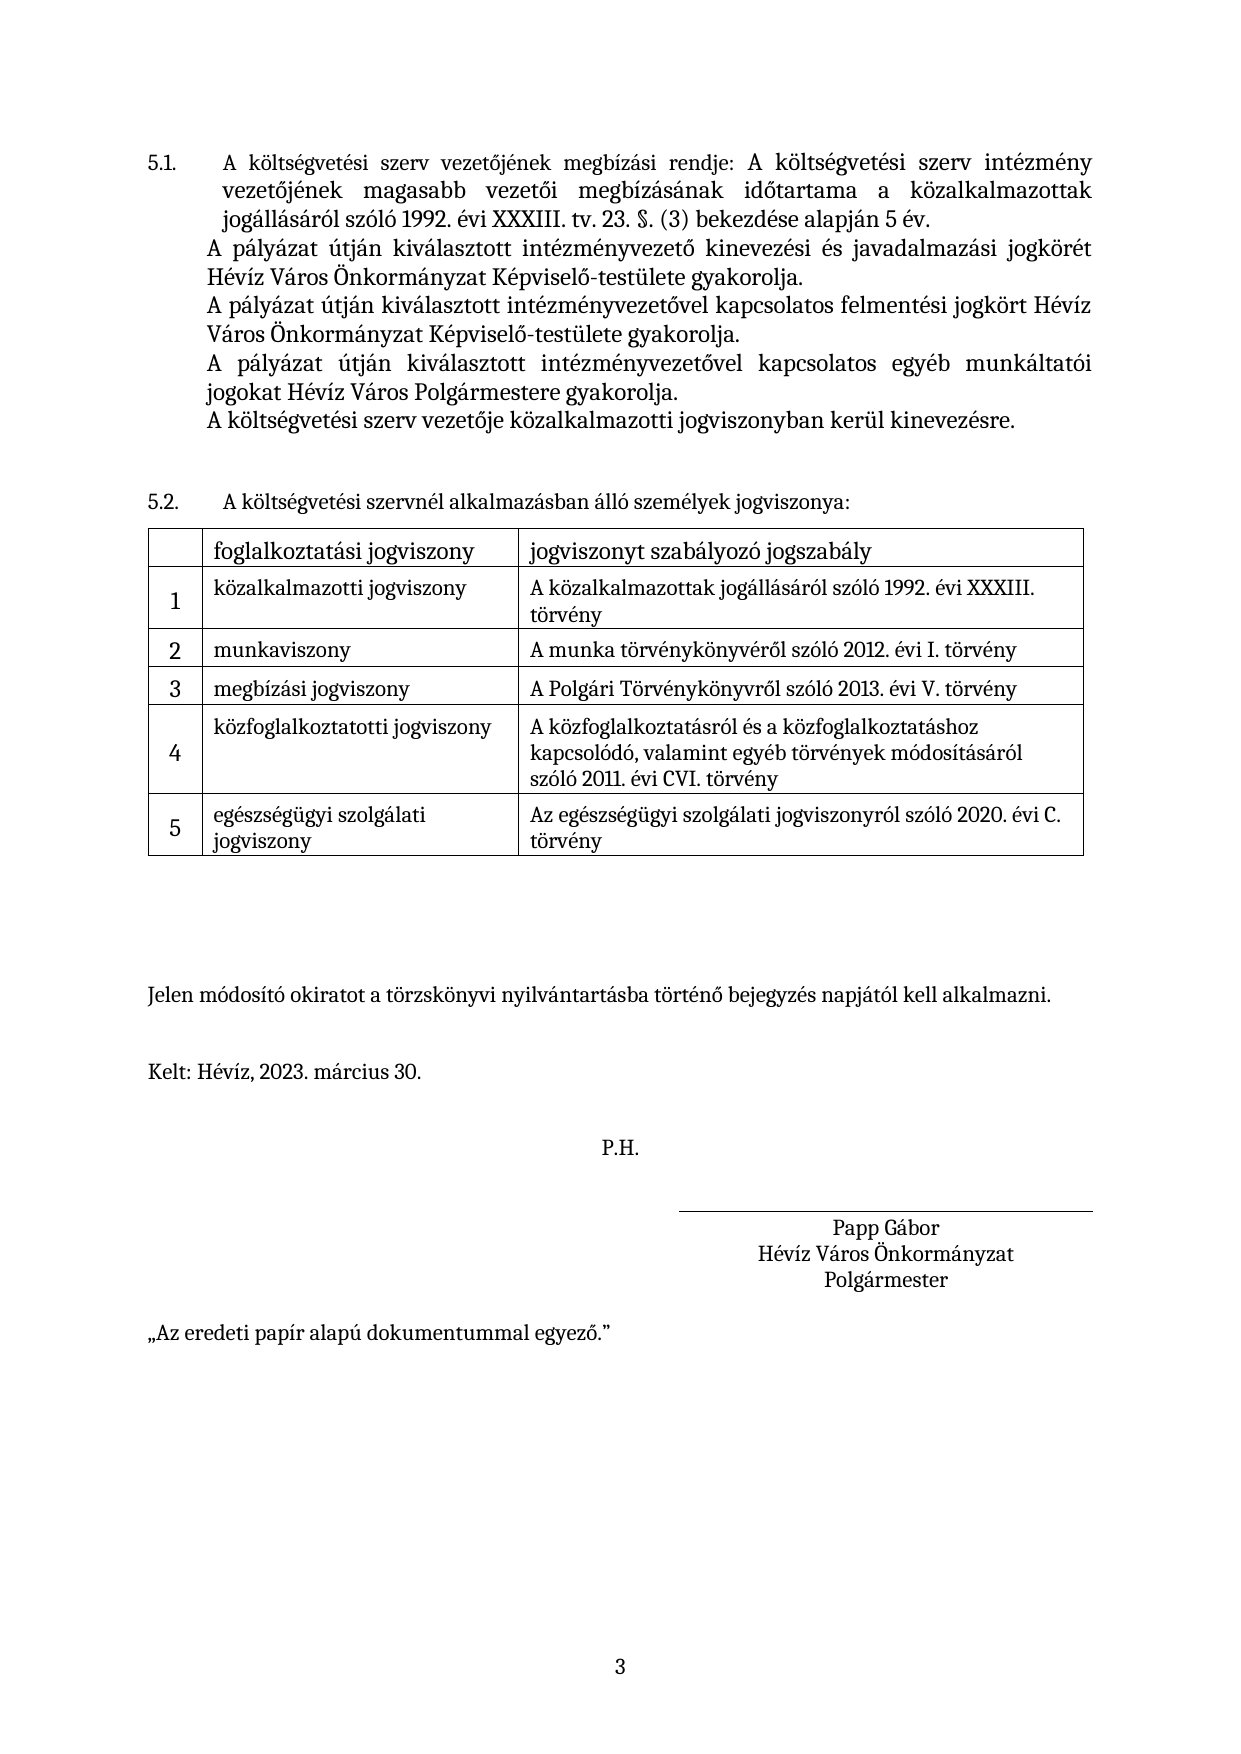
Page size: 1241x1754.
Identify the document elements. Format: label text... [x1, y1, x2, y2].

list A költségvetési szerv vezetőjének megbízási rendje: A költségvetési szerv intézmény vezetőjének magasabb vezetői megbízásának időtartama a közalkalmazottak jogállásáról szóló 1992. évi XXXIII. tv. 23. §. (3) bekezdése alapján 5 év. [148, 148, 1093, 234]
table_cell 2 [149, 629, 202, 666]
text A pályázat útján kiválasztott intézményvezető kinevezési és javadalmazási jogkörét Hévíz Város Önkormányzat Képviselő-testülete gyakorolja. [207, 234, 1093, 291]
text Kelt: Hévíz, 2023. március 30. [148, 1058, 1093, 1085]
text A költségvetési szerv vezetője közalkalmazotti jogviszonyban kerül kinevezésre. [207, 406, 1093, 435]
table_cell közfoglalkoztatotti jogviszony [203, 705, 518, 793]
table_cell A közfoglalkoztatásról és a közfoglalkoztatáshoz kapcsolódó, valamint egyéb törvények módosításáról szóló 2011. évi CVI. törvény [519, 705, 1083, 793]
table_header [149, 529, 202, 566]
table_cell egészségügyi szolgálati jogviszony [203, 794, 518, 855]
table_cell 3 [149, 667, 202, 704]
table_cell A munka törvénykönyvéről szóló 2012. évi I. törvény [519, 629, 1083, 666]
table_header foglalkoztatási jogviszony [203, 529, 518, 566]
text P.H. [148, 1135, 1093, 1161]
table_cell Az egészségügyi szolgálati jogviszonyról szóló 2020. évi C. törvény [519, 794, 1083, 855]
text Jelen módosító okiratot a törzskönyvi nyilvántartásba történő bejegyzés napjától kell alkalmazni. [148, 982, 1093, 1008]
table_cell közalkalmazotti jogviszony [203, 567, 518, 628]
table_cell A közalkalmazottak jogállásáról szóló 1992. évi XXXIII. törvény [519, 567, 1083, 628]
table_cell A Polgári Törvénykönyvről szóló 2013. évi V. törvény [519, 667, 1083, 704]
text A pályázat útján kiválasztott intézményvezetővel kapcsolatos felmentési jogkört Hévíz Város Önkormányzat Képviselő-testülete gyakorolja. [207, 291, 1093, 349]
text Polgármester [679, 1264, 1093, 1293]
text A pályázat útján kiválasztott intézményvezetővel kapcsolatos egyéb munkáltatói jogokat Hévíz Város Polgármestere gyakorolja. [207, 349, 1093, 406]
table_cell megbízási jogviszony [203, 667, 518, 704]
table_header jogviszonyt szabályozó jogszabály [519, 529, 1083, 566]
text „Az eredeti papír alapú dokumentummal egyező.” [148, 1320, 1093, 1346]
text Papp Gábor [679, 1212, 1093, 1237]
text Hévíz Város Önkormányzat [679, 1237, 1093, 1264]
list A költségvetési szervnél alkalmazásban álló személyek jogviszonya: [148, 489, 1093, 515]
table_cell 1 [149, 567, 202, 628]
table_cell 5 [149, 794, 202, 855]
table_cell munkaviszony [203, 629, 518, 666]
table_cell 4 [149, 705, 202, 793]
